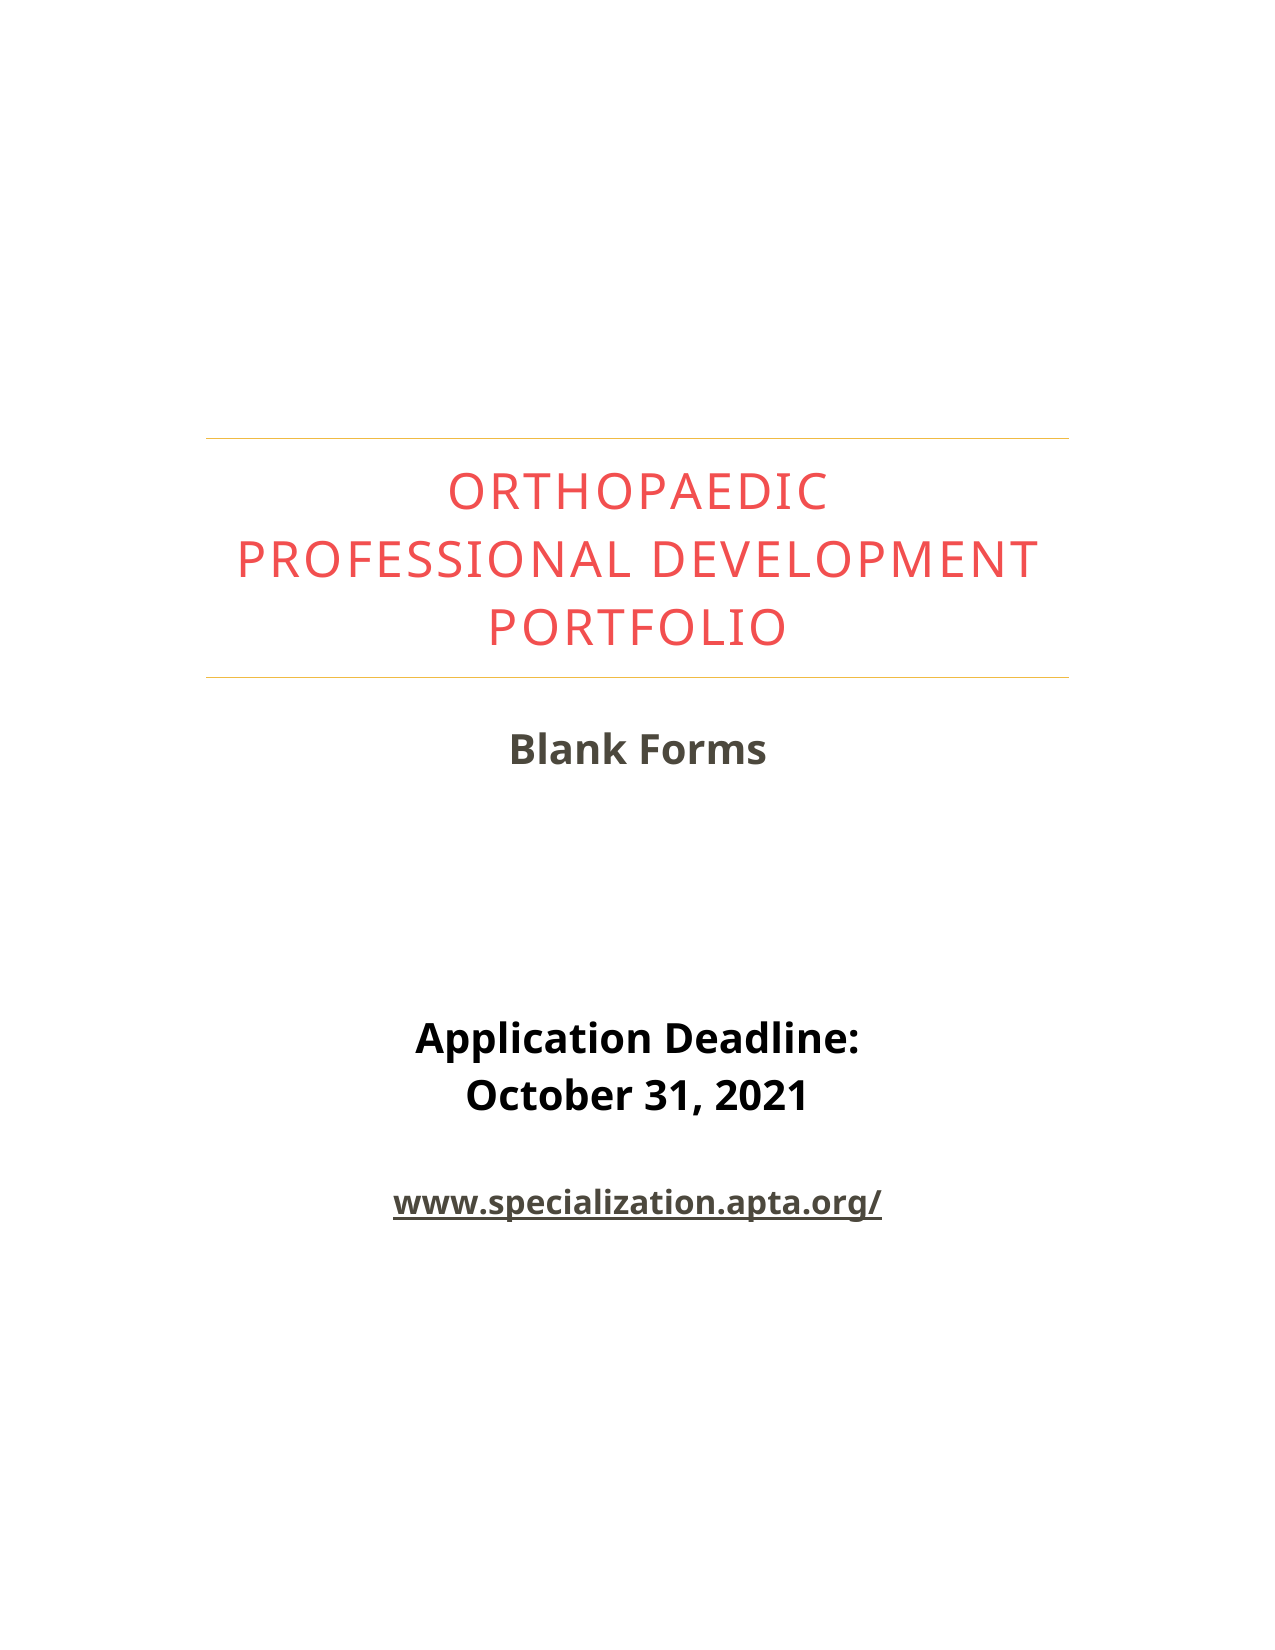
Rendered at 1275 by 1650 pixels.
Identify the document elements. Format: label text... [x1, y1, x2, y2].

text Application Deadline: [150, 1009, 1125, 1066]
text www.specialization.apta.org/ [150, 1179, 1125, 1224]
text October 31, 2021 [150, 1066, 1125, 1122]
